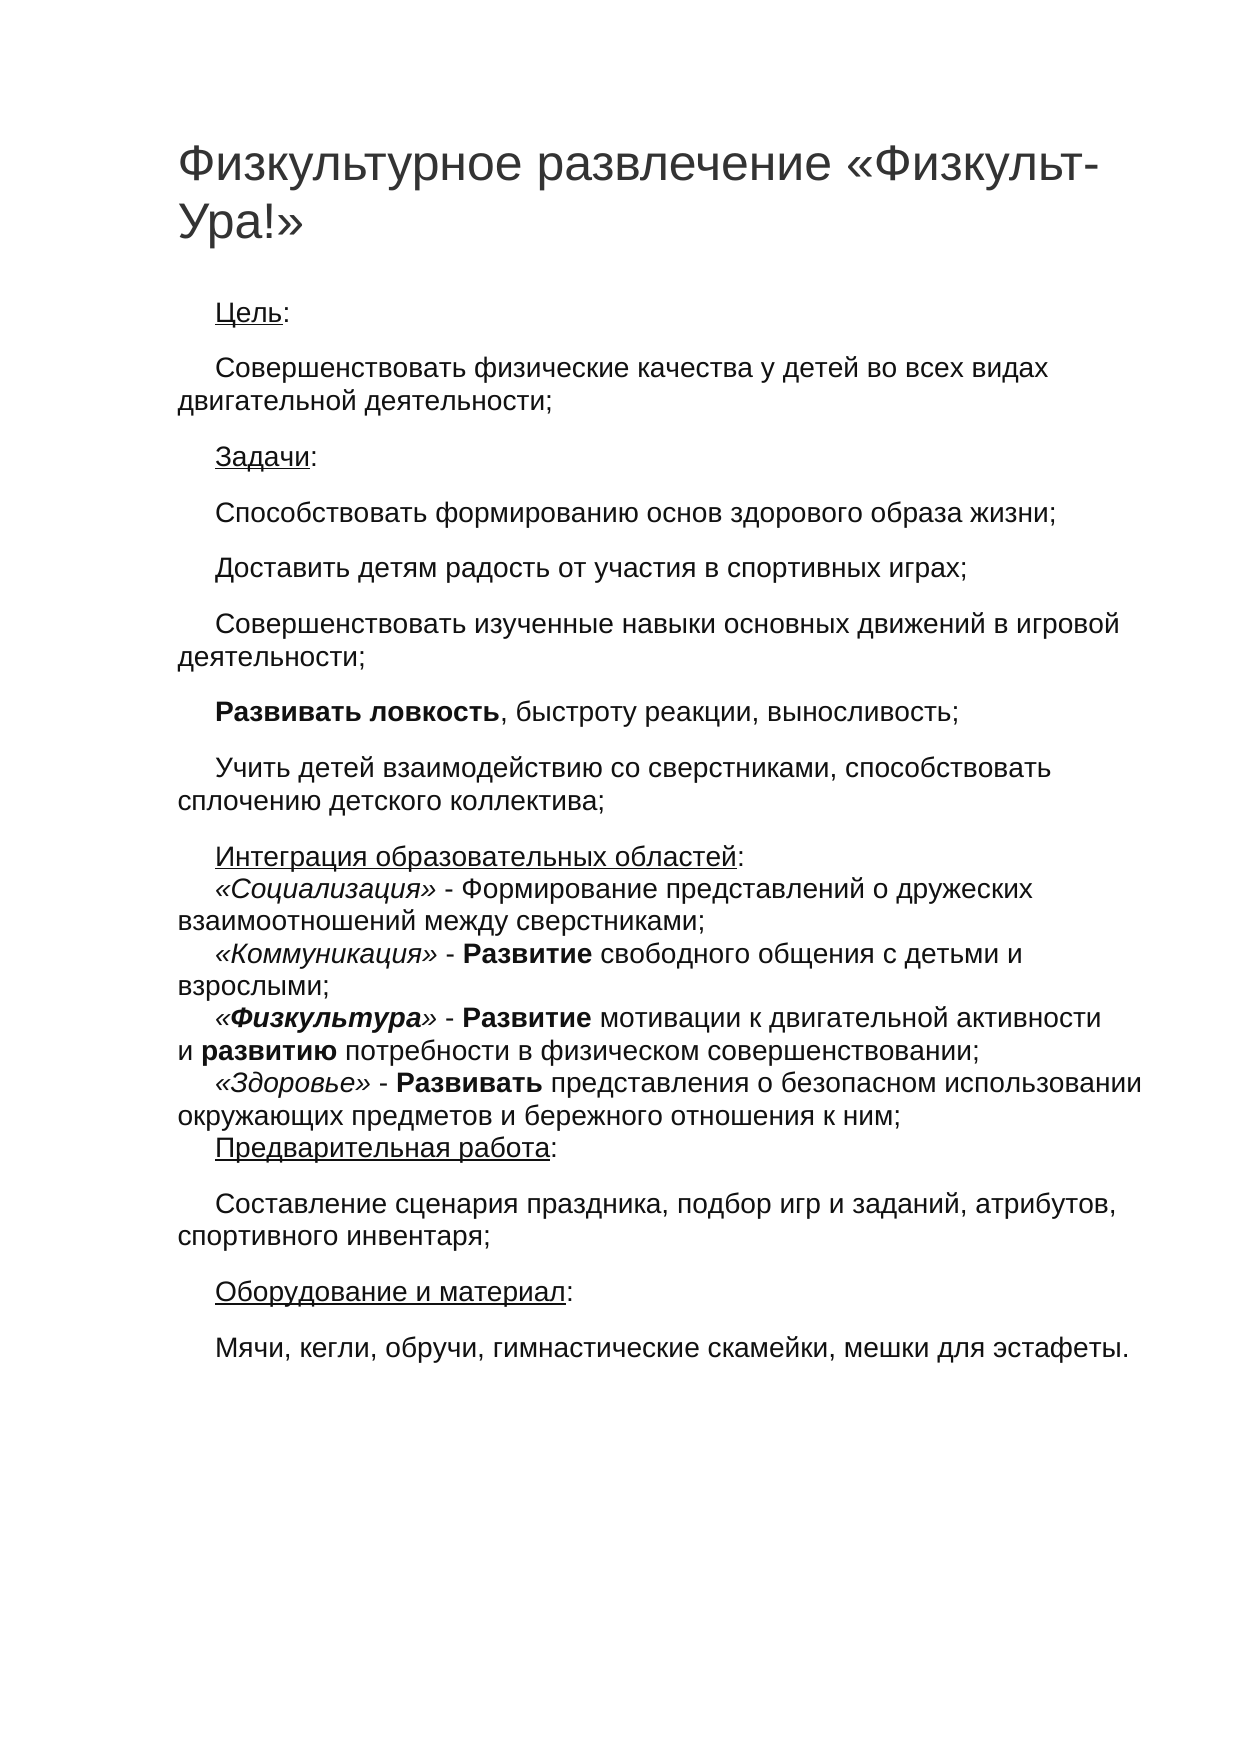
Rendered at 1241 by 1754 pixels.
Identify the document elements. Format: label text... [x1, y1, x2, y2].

text Физкультурное развлечение «Физкульт-Ура!» [177, 134, 1152, 249]
text «Здоровье» - Развивать представления о безопасном использовании окружающих предметов и бережного отношения к ним; [177, 1066, 1152, 1131]
text Развивать ловкость, быстроту реакции, выносливость; [177, 695, 1152, 728]
text Предварительная работа: [177, 1131, 1152, 1163]
text «Социализация» - Формирование представлений о дружеских взаимоотношений между сверстниками; [177, 872, 1152, 937]
text «Физкультура» - Развитие мотивации к двигательной активности и развитию потребности в физическом совершенствовании; [177, 1001, 1152, 1066]
text «Коммуникация» - Развитие свободного общения с детьми и взрослыми; [177, 937, 1152, 1001]
text Мячи, кегли, обручи, гимнастические скамейки, мешки для эстафеты. [177, 1331, 1152, 1363]
text Составление сценария праздника, подбор игр и заданий, атрибутов, спортивного инвентаря; [177, 1187, 1152, 1252]
text Цель: [177, 296, 1152, 328]
text Совершенствовать физические качества у детей во всех видах двигательной деятельности; [177, 351, 1152, 416]
text Оборудование и материал: [177, 1275, 1152, 1307]
text Учить детей взаимодействию со сверстниками, способствовать сплочению детского коллектива; [177, 751, 1152, 816]
text Задачи: [177, 440, 1152, 472]
text Способствовать формированию основ здорового образа жизни; [177, 496, 1152, 528]
text Совершенствовать изученные навыки основных движений в игровой деятельности; [177, 607, 1152, 672]
text Интеграция образовательных областей: [177, 839, 1152, 872]
text Доставить детям радость от участия в спортивных играх; [177, 551, 1152, 584]
